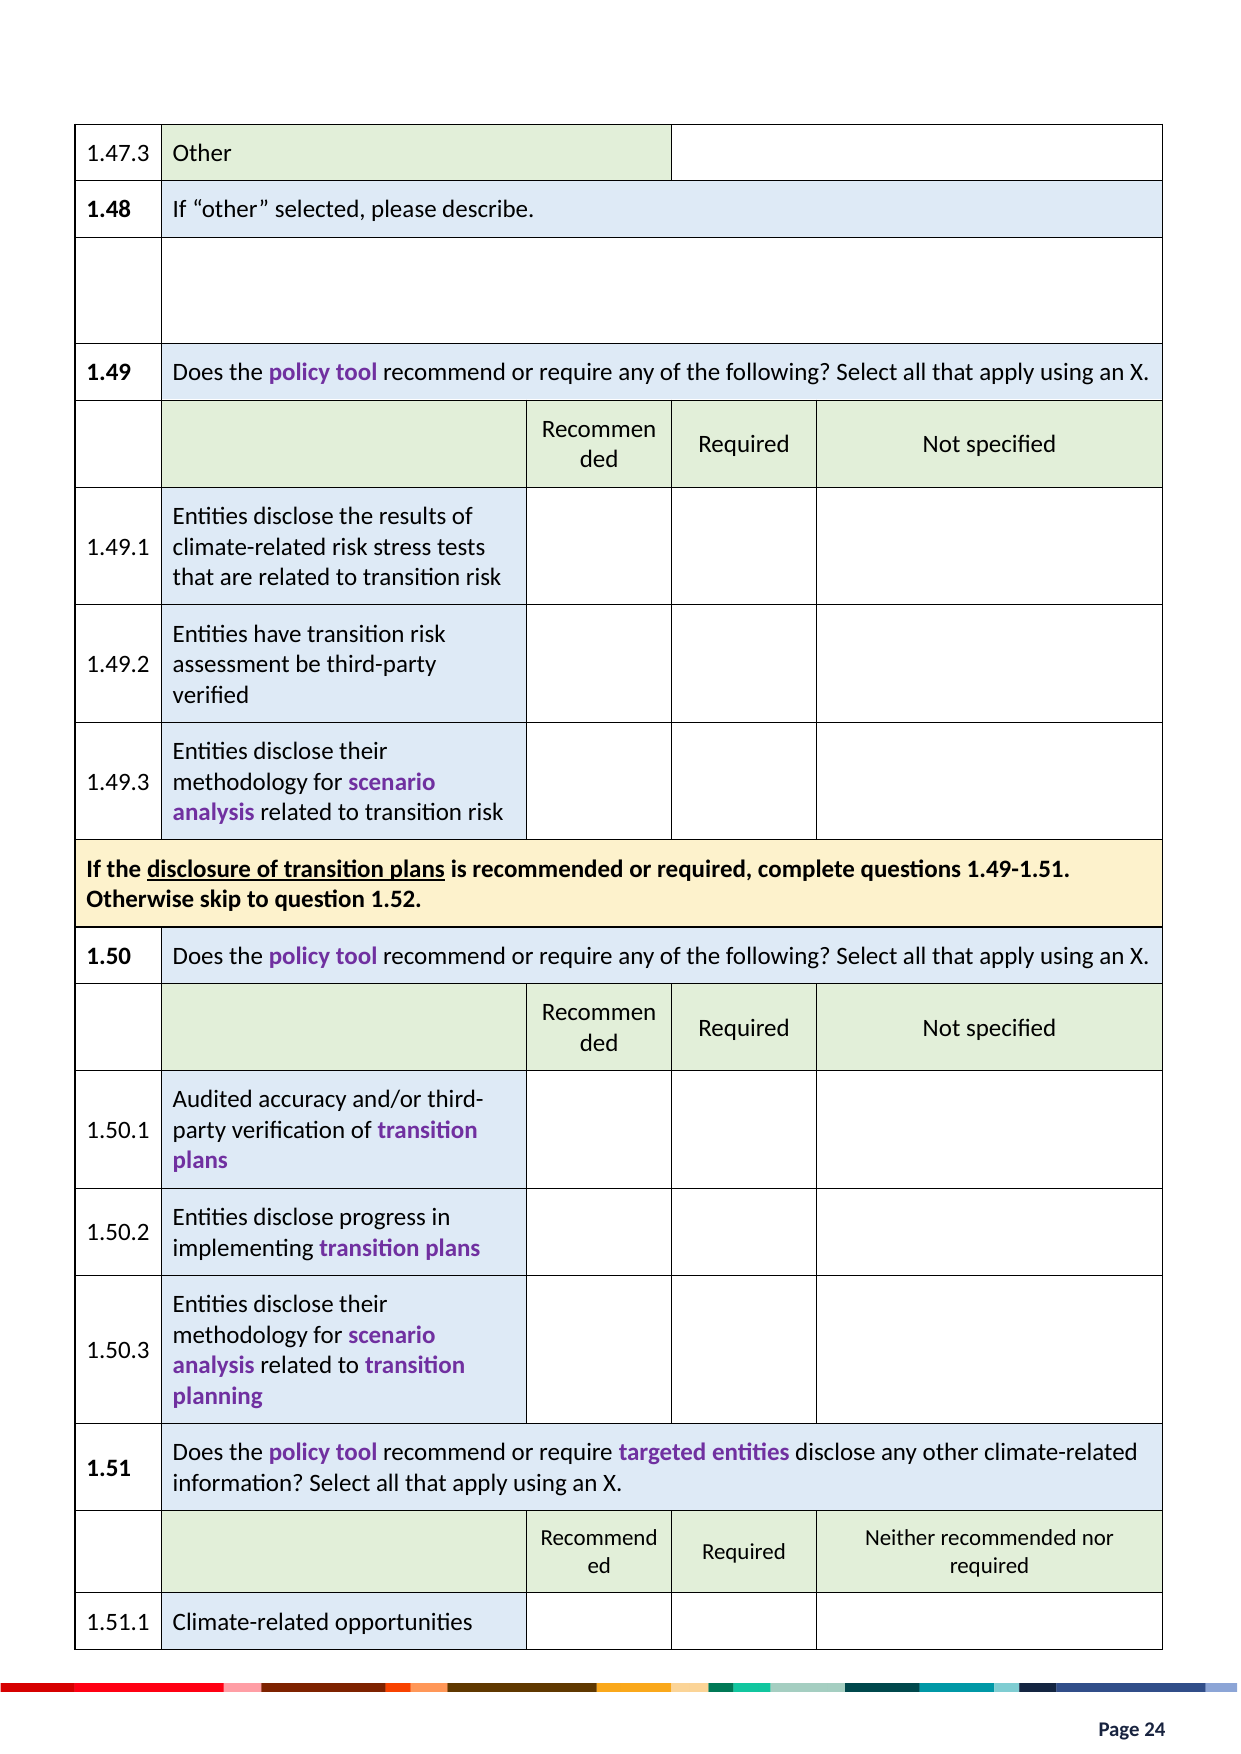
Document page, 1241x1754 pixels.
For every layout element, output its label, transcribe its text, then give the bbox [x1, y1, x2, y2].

table_cell Other [162, 125, 671, 180]
table_cell Recommended [527, 984, 671, 1070]
table_cell 1.49.1 [76, 488, 161, 604]
table_cell Entities disclose progress in implementing transition plans [162, 1189, 526, 1275]
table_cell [162, 1593, 526, 1649]
table_cell 1.49 [76, 344, 161, 399]
table_cell [817, 488, 1162, 604]
table_cell Required [672, 401, 816, 487]
table_cell If the disclosure of transition plans is recommended or required, complete questions 1.49-1.51. Otherwise skip to question 1.52. [76, 840, 1162, 926]
table_cell Audited accuracy and/or third-party verification of transition plans [162, 1071, 526, 1188]
table_cell [672, 723, 816, 839]
table_cell [817, 605, 1162, 722]
table_cell Does the policy tool recommend or require any of the following? Select all that apply using an X. [162, 344, 1162, 399]
table_cell [76, 401, 161, 487]
table_cell 1.51 [76, 1424, 161, 1510]
table_cell [672, 125, 1162, 180]
table_cell 1.48 [76, 181, 161, 237]
table_cell 1.49.3 [76, 723, 161, 839]
table_cell [162, 984, 526, 1070]
table_cell 1.50.1 [76, 1071, 161, 1188]
table_cell 1.50 [76, 928, 161, 983]
table_cell 1.51.1 [76, 1593, 161, 1649]
table_cell Not specified [817, 401, 1162, 487]
table_cell If “other” selected, please describe. [162, 181, 1162, 237]
table_cell Does the policy tool recommend or require targeted entities disclose any other climate-related information? Select all that apply using an X. [162, 1424, 1162, 1510]
table_cell 1.50.3 [76, 1276, 161, 1423]
table_cell Entities disclose their methodology for scenario analysis related to transition planning [162, 1276, 526, 1423]
table_cell Entities disclose the results of climate-related risk stress tests that are related to transition risk [162, 488, 526, 604]
table_cell [527, 1593, 671, 1649]
table_cell [527, 1071, 671, 1188]
table_cell [76, 238, 161, 343]
table_cell [527, 723, 671, 839]
table_cell [817, 723, 1162, 839]
table_cell Required [672, 984, 816, 1070]
table_cell [672, 605, 816, 722]
table_cell [672, 1593, 816, 1649]
table_cell Entities have transition risk assessment be third-party verified [162, 605, 526, 722]
table_cell [527, 488, 671, 604]
table_cell Entities disclose their methodology for scenario analysis related to transition risk [162, 723, 526, 839]
table_cell Recommended [527, 1511, 671, 1592]
table_cell [527, 605, 671, 722]
table_cell [672, 1276, 816, 1423]
table_cell [817, 1189, 1162, 1275]
table_cell [817, 1276, 1162, 1423]
table_cell 1.49.2 [76, 605, 161, 722]
table_cell [162, 401, 526, 487]
table_cell [76, 1511, 161, 1592]
table_cell Not specified [817, 984, 1162, 1070]
table_cell Does the policy tool recommend or require any of the following? Select all that apply using an X. [162, 928, 1162, 983]
table_cell Recommended [527, 401, 671, 487]
table_cell [672, 1071, 816, 1188]
table_cell [817, 1593, 1162, 1649]
table_cell 1.50.2 [76, 1189, 161, 1275]
table_cell [672, 1189, 816, 1275]
table_cell Required [672, 1511, 816, 1592]
table_cell [162, 1511, 526, 1592]
table_cell [76, 984, 161, 1070]
table_cell [527, 1189, 671, 1275]
table_cell [162, 238, 1162, 343]
picture [0, 1683, 1236, 1692]
table_cell [817, 1071, 1162, 1188]
table_cell Neither recommended nor required [817, 1511, 1162, 1592]
table_cell [527, 1276, 671, 1423]
table_cell [672, 488, 816, 604]
table_cell 1.47.3 [76, 125, 161, 180]
